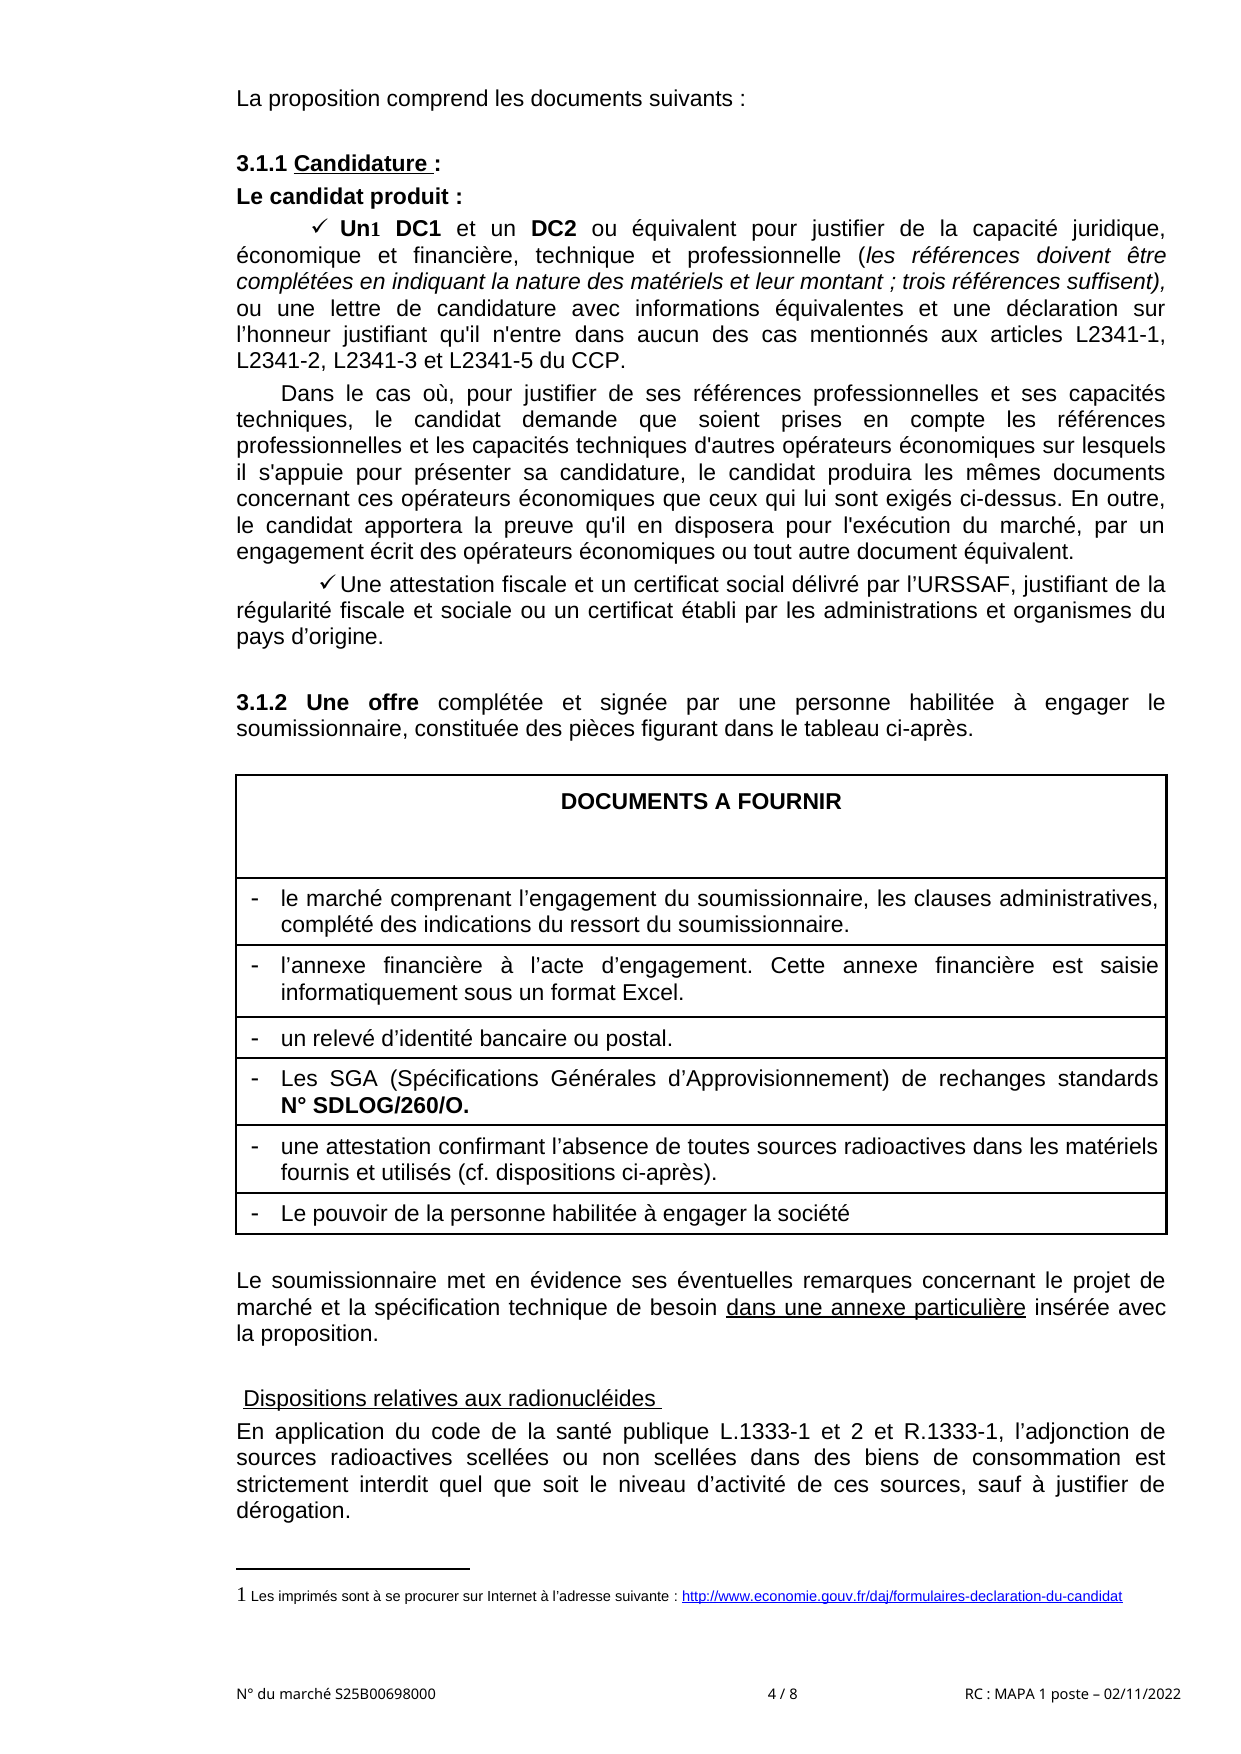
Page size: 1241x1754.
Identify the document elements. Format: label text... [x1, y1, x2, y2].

text Le candidat produit : [236, 183, 1166, 209]
table_cell Les SGA (Spécifications Générales d’Approvisionnement) de rechanges standards N° SDLOG/260/O. [237, 1059, 1165, 1124]
table_cell l’annexe financière à l’acte d’engagement. Cette annexe financière est saisie informatiquement sous un format Excel. [237, 946, 1165, 1016]
list Un DC1 et un DC2 ou équivalent pour justifier de la capacité juridique, économique et financière, technique et professionnelle (les références doivent être complétées en indiquant la nature des matériels et leur montant ; trois références suffisent), ou une lettre de candidature avec informations équivalentes et une déclaration sur l’honneur justifiant qu'il n'entre dans aucun des cas mentionnés aux articles L2341-1, L2341-2, L2341-3 et L2341-5 du CCP. [236, 215, 1166, 373]
table_header DOCUMENTS A FOURNIR [237, 776, 1165, 877]
table_cell un relevé d’identité bancaire ou postal. [237, 1018, 1165, 1057]
table_cell Le pouvoir de la personne habilitée à engager la société [237, 1194, 1165, 1233]
text La proposition comprend les documents suivants : [236, 85, 1166, 111]
text 3.1.1 Candidature : [236, 150, 1166, 177]
text Dans le cas où, pour justifier de ses références professionnelles et ses capacités techniques, le candidat demande que soient prises en compte les références professionnelles et les capacités techniques d'autres opérateurs économiques sur lesquels il s'appuie pour présenter sa candidature, le candidat produira les mêmes documents concernant ces opérateurs économiques que ceux qui lui sont exigés ci-dessus. En outre, le candidat apportera la preuve qu'il en disposera pour l'exécution du marché, par un engagement écrit des opérateurs économiques ou tout autre document équivalent. [236, 380, 1166, 564]
table_cell une attestation confirmant l’absence de toutes sources radioactives dans les matériels fournis et utilisés (cf. dispositions ci-après). [237, 1126, 1165, 1192]
text Le soumissionnaire met en évidence ses éventuelles remarques concernant le projet de marché et la spécification technique de besoin dans une annexe particulière insérée avec la proposition. [236, 1267, 1166, 1346]
table_cell le marché comprenant l’engagement du soumissionnaire, les clauses administratives, complété des indications du ressort du soumissionnaire. [237, 879, 1165, 944]
text En application du code de la santé publique L.1333-1 et 2 et R.1333-1, l’adjonction de sources radioactives scellées ou non scellées dans des biens de consommation est strictement interdit quel que soit le niveau d’activité de ces sources, sauf à justifier de dérogation. [236, 1418, 1166, 1523]
text Dispositions relatives aux radionucléides [243, 1385, 1166, 1412]
list Une attestation fiscale et un certificat social délivré par l’URSSAF, justifiant de la régularité fiscale et sociale ou un certificat établi par les administrations et organismes du pays d’origine. [236, 571, 1166, 649]
text 3.1.2 Une offre complétée et signée par une personne habilitée à engager le soumissionnaire, constituée des pièces figurant dans le tableau ci-après. [236, 688, 1166, 741]
